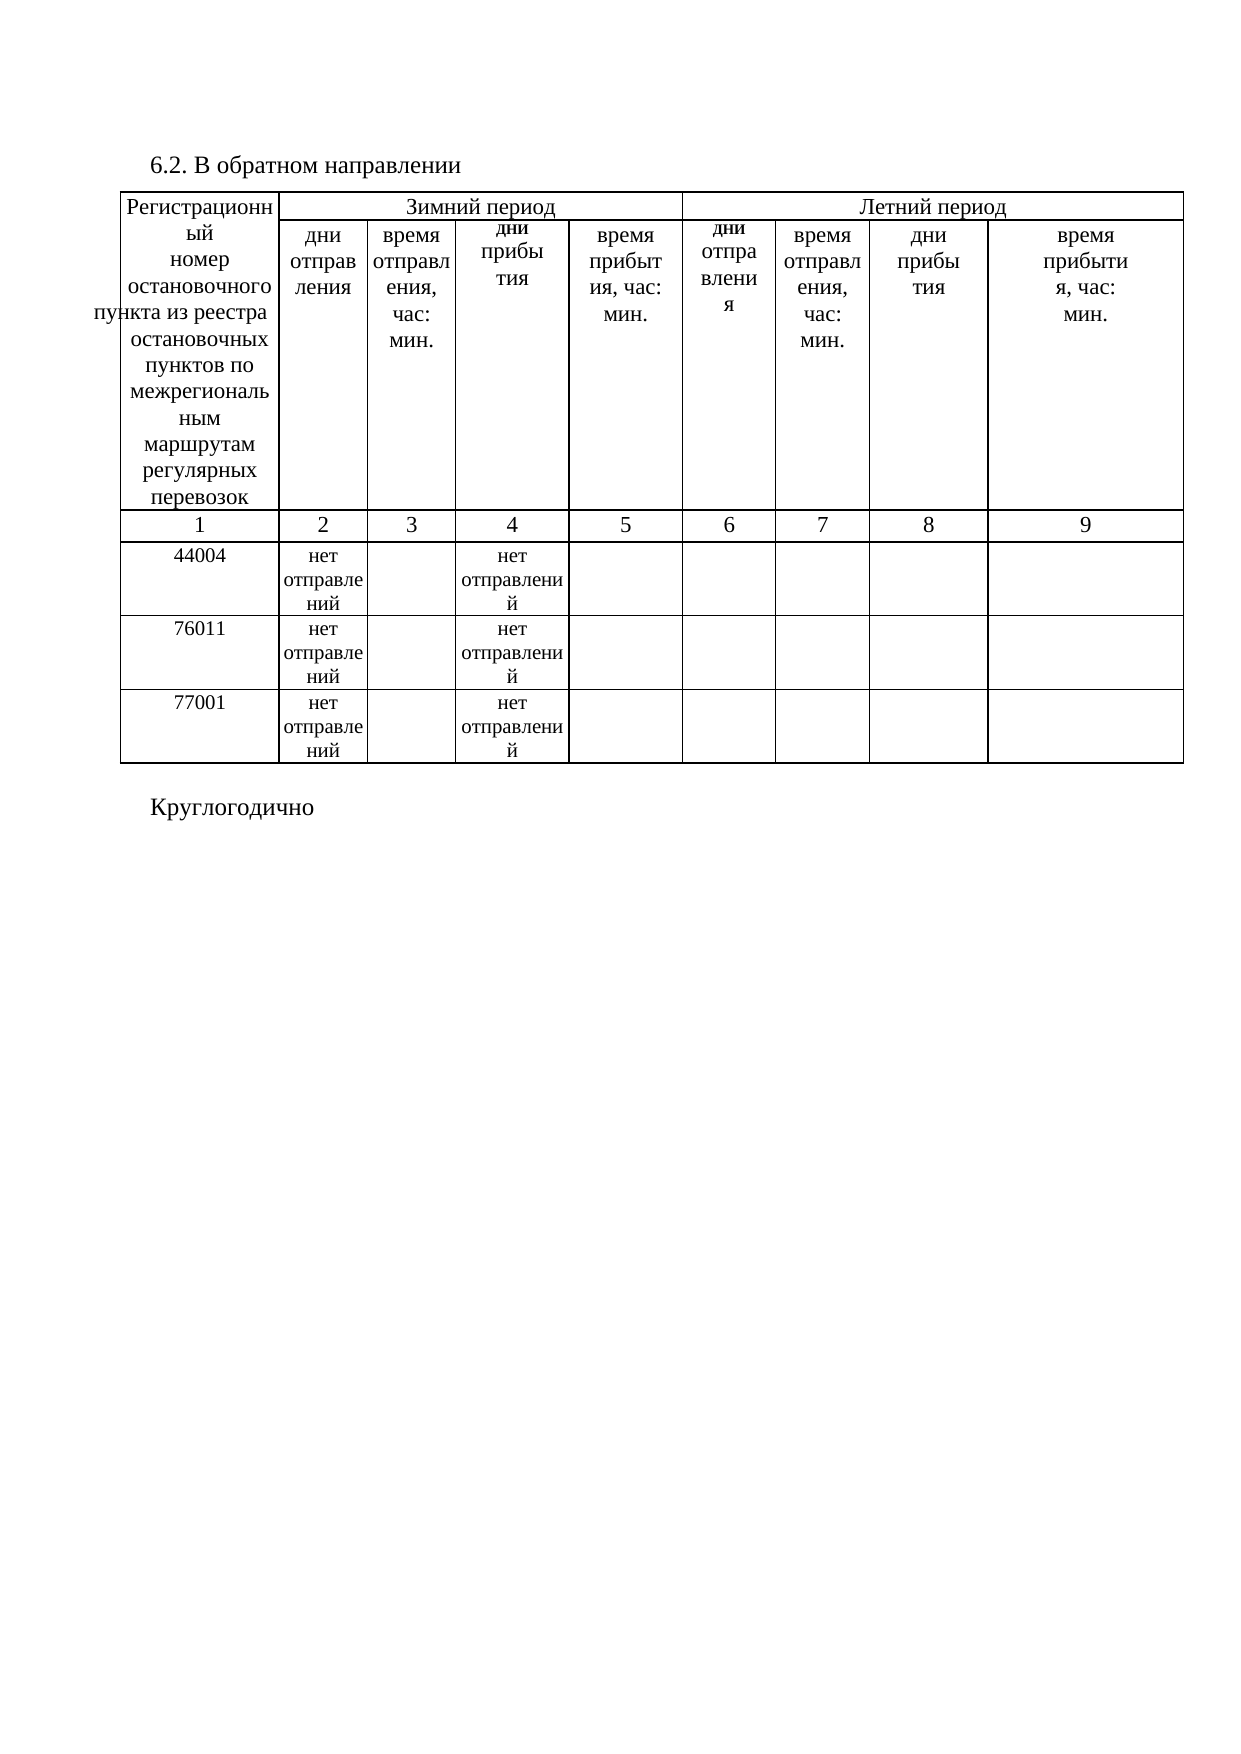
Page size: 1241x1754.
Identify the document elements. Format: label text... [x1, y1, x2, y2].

table_cell [570, 690, 682, 762]
table_cell время прибыти я, час: мин. [989, 221, 1183, 509]
text Круглогодично [150, 792, 1090, 821]
table_cell [776, 543, 869, 615]
table_cell [570, 543, 682, 615]
table_cell 7 [776, 511, 869, 541]
table_cell [870, 690, 987, 762]
table_cell [683, 690, 775, 762]
table_cell ДНИ отпра влени я [683, 221, 775, 509]
table_cell [870, 543, 987, 615]
table_cell 4 [456, 511, 568, 541]
table_cell нет отправлений [280, 616, 367, 688]
table_cell нет отправлений [456, 690, 568, 762]
table_cell [368, 690, 455, 762]
table_header Летний период [683, 193, 1183, 219]
table_cell 8 [870, 511, 987, 541]
table_cell дни прибы тия [870, 221, 987, 509]
table_cell [989, 616, 1183, 688]
table_cell [989, 543, 1183, 615]
table_cell нет отправлений [280, 690, 367, 762]
table_cell [776, 616, 869, 688]
text 6.2. В обратном направлении [150, 150, 1090, 179]
table_cell 6 [683, 511, 775, 541]
table_cell нет отправлений [456, 616, 568, 688]
table_cell ДНИ прибы тия [456, 221, 568, 509]
table_cell время прибыт ия, час: мин. [570, 221, 682, 509]
table_cell 3 [368, 511, 455, 541]
table_cell [683, 616, 775, 688]
table_header Зимний период [280, 193, 682, 219]
table_cell [989, 690, 1183, 762]
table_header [121, 193, 278, 509]
table_cell нет отправлений [456, 543, 568, 615]
table_cell [683, 543, 775, 615]
table_cell дни отправ ления [280, 221, 367, 509]
table_cell время отправл ения, час: мин. [776, 221, 869, 509]
table_cell 44004 [121, 543, 278, 615]
table_cell [368, 616, 455, 688]
table_cell время отправл ения, час: мин. [368, 221, 455, 509]
table_cell 9 [989, 511, 1183, 541]
table_cell нет отправлений [280, 543, 367, 615]
table_cell [776, 690, 869, 762]
table_cell 5 [570, 511, 682, 541]
table_cell [368, 543, 455, 615]
table_cell 77001 [121, 690, 278, 762]
table_cell 1 [121, 511, 278, 541]
table_cell [870, 616, 987, 688]
table_cell 2 [280, 511, 367, 541]
table_cell 76011 [121, 616, 278, 688]
table_cell [570, 616, 682, 688]
